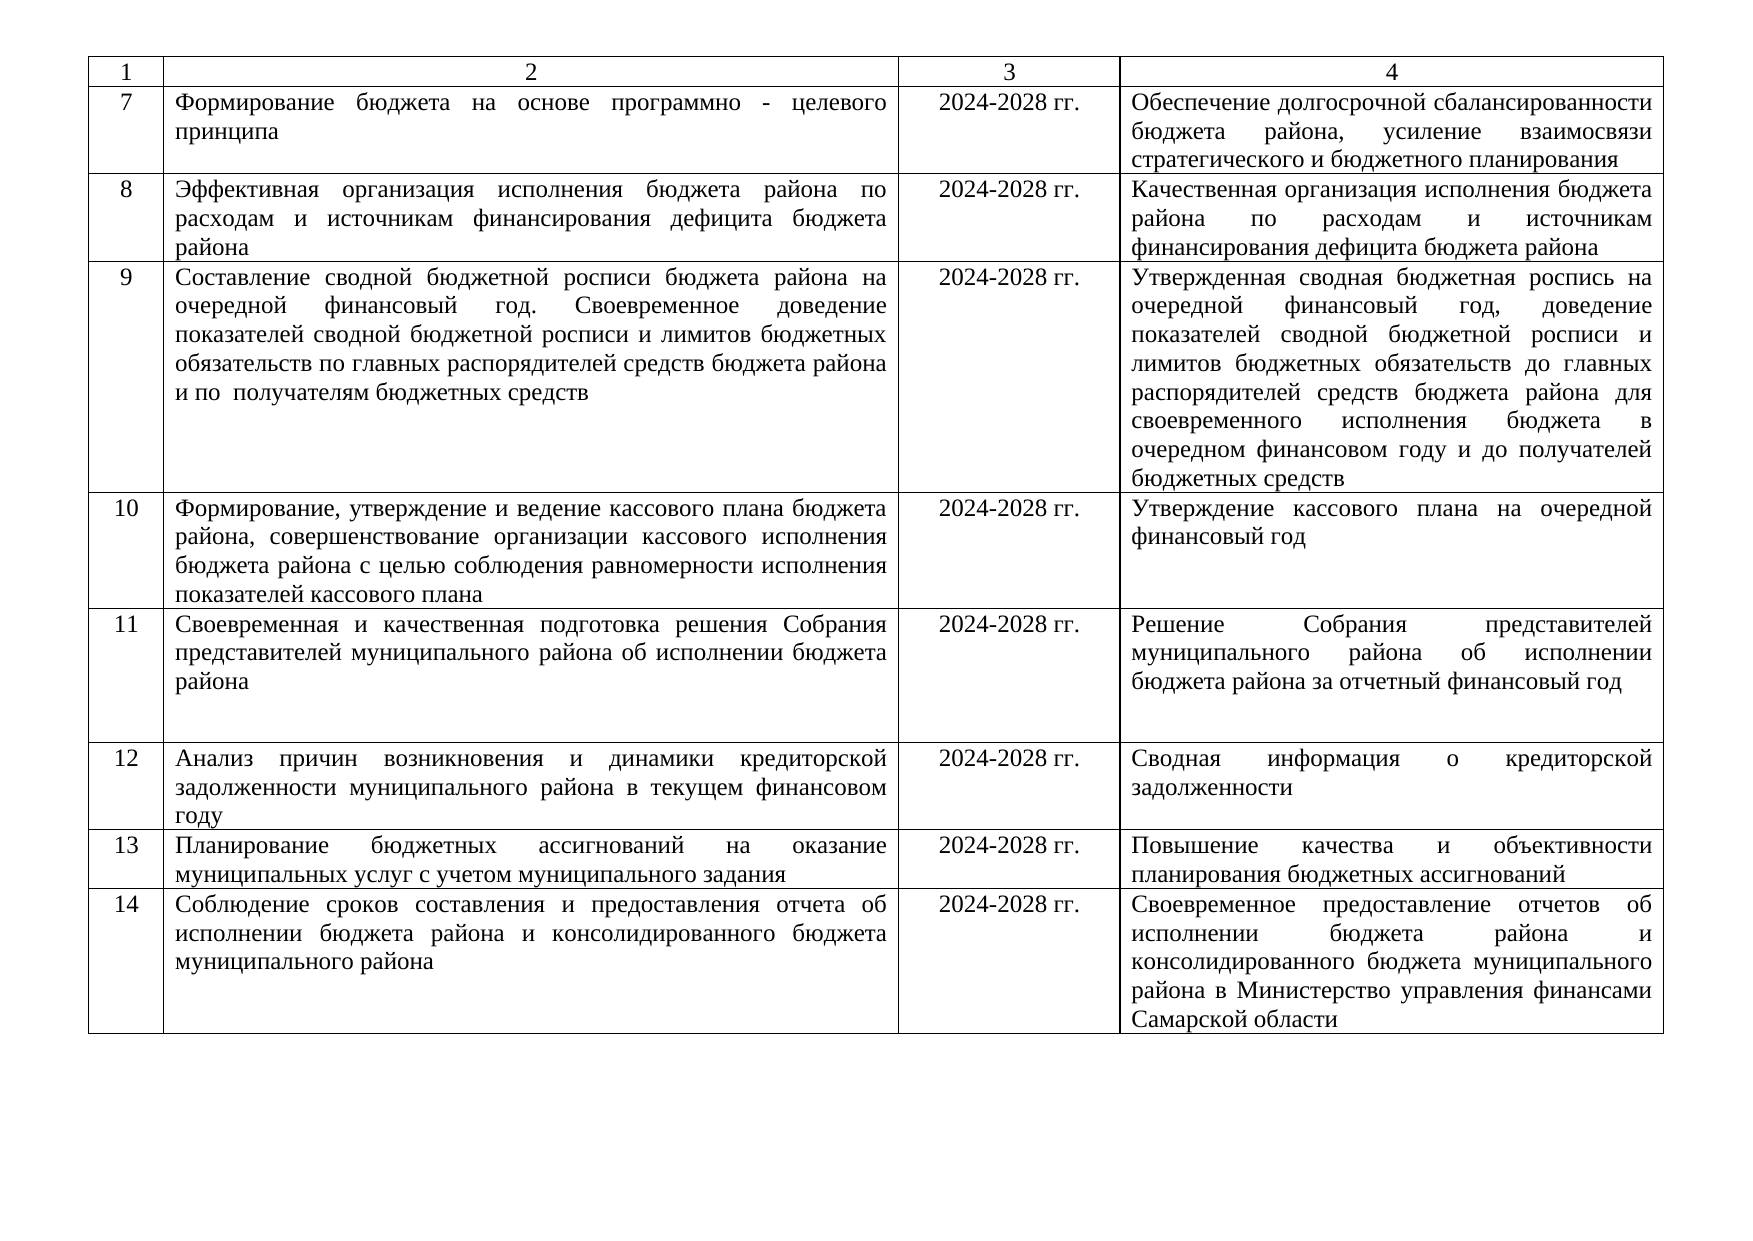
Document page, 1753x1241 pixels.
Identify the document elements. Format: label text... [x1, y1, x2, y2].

table_cell Планирование бюджетных ассигнований на оказание муниципальных услуг с учетом муниципального задания [164, 830, 898, 888]
table_cell 2024-2028 гг. [899, 87, 1119, 173]
table_cell Повышение качества и объективности планирования бюджетных ассигнований [1121, 830, 1663, 888]
table_cell Формирование бюджета на основе программно - целевого принципа [164, 87, 898, 173]
table_cell Эффективная организация исполнения бюджета района по расходам и источникам финансирования дефицита бюджета района [164, 174, 898, 261]
table_cell Утвержденная сводная бюджетная роспись на очередной финансовый год, доведение показателей сводной бюджетной росписи и лимитов бюджетных обязательств до главных распорядителей средств бюджета района для своевременного исполнения бюджета в очередном финансовом году и до получателей бюджетных средств [1121, 262, 1663, 492]
table_cell 2024-2028 гг. [899, 830, 1119, 888]
table_cell Решение Собрания представителей муниципального района об исполнении бюджета района за отчетный финансовый год [1121, 609, 1663, 742]
table_cell Своевременная и качественная подготовка решения Собрания представителей муниципального района об исполнении бюджета района [164, 609, 898, 742]
table_cell Анализ причин возникновения и динамики кредиторской задолженности муниципального района в текущем финансовом году [164, 743, 898, 829]
table_cell 11 [89, 609, 163, 742]
table_cell 2024-2028 гг. [899, 743, 1119, 829]
table_cell Составление сводной бюджетной росписи бюджета района на очередной финансовый год. Своевременное доведение показателей сводной бюджетной росписи и лимитов бюджетных обязательств по главных распорядителей средств бюджета района и по получателям бюджетных средств [164, 262, 898, 492]
table_cell 2024-2028 гг. [899, 174, 1119, 261]
table_header 1 [89, 57, 163, 86]
table_cell 14 [89, 889, 163, 1033]
table_cell Своевременное предоставление отчетов об исполнении бюджета района и консолидированного бюджета муниципального района в Министерство управления финансами Самарской области [1121, 889, 1663, 1033]
table_cell 8 [89, 174, 163, 261]
table_cell 12 [89, 743, 163, 829]
table_cell 10 [89, 493, 163, 608]
table_cell 13 [89, 830, 163, 888]
table_cell Формирование, утверждение и ведение кассового плана бюджета района, совершенствование организации кассового исполнения бюджета района с целью соблюдения равномерности исполнения показателей кассового плана [164, 493, 898, 608]
table_cell 2024-2028 гг. [899, 889, 1119, 1033]
table_cell 2024-2028 гг. [899, 262, 1119, 492]
table_cell Соблюдение сроков составления и предоставления отчета об исполнении бюджета района и консолидированного бюджета муниципального района [164, 889, 898, 1033]
table_cell Качественная организация исполнения бюджета района по расходам и источникам финансирования дефицита бюджета района [1121, 174, 1663, 261]
table_cell 2024-2028 гг. [899, 493, 1119, 608]
table_cell 7 [89, 87, 163, 173]
table_cell Обеспечение долгосрочной сбалансированности бюджета района, усиление взаимосвязи стратегического и бюджетного планирования [1121, 87, 1663, 173]
table_header 4 [1121, 57, 1663, 86]
table_cell Сводная информация о кредиторской задолженности [1121, 743, 1663, 829]
table_cell Утверждение кассового плана на очередной финансовый год [1121, 493, 1663, 608]
table_header 2 [164, 57, 898, 86]
table_cell 2024-2028 гг. [899, 609, 1119, 742]
table_cell 9 [89, 262, 163, 492]
table_header 3 [899, 57, 1119, 86]
